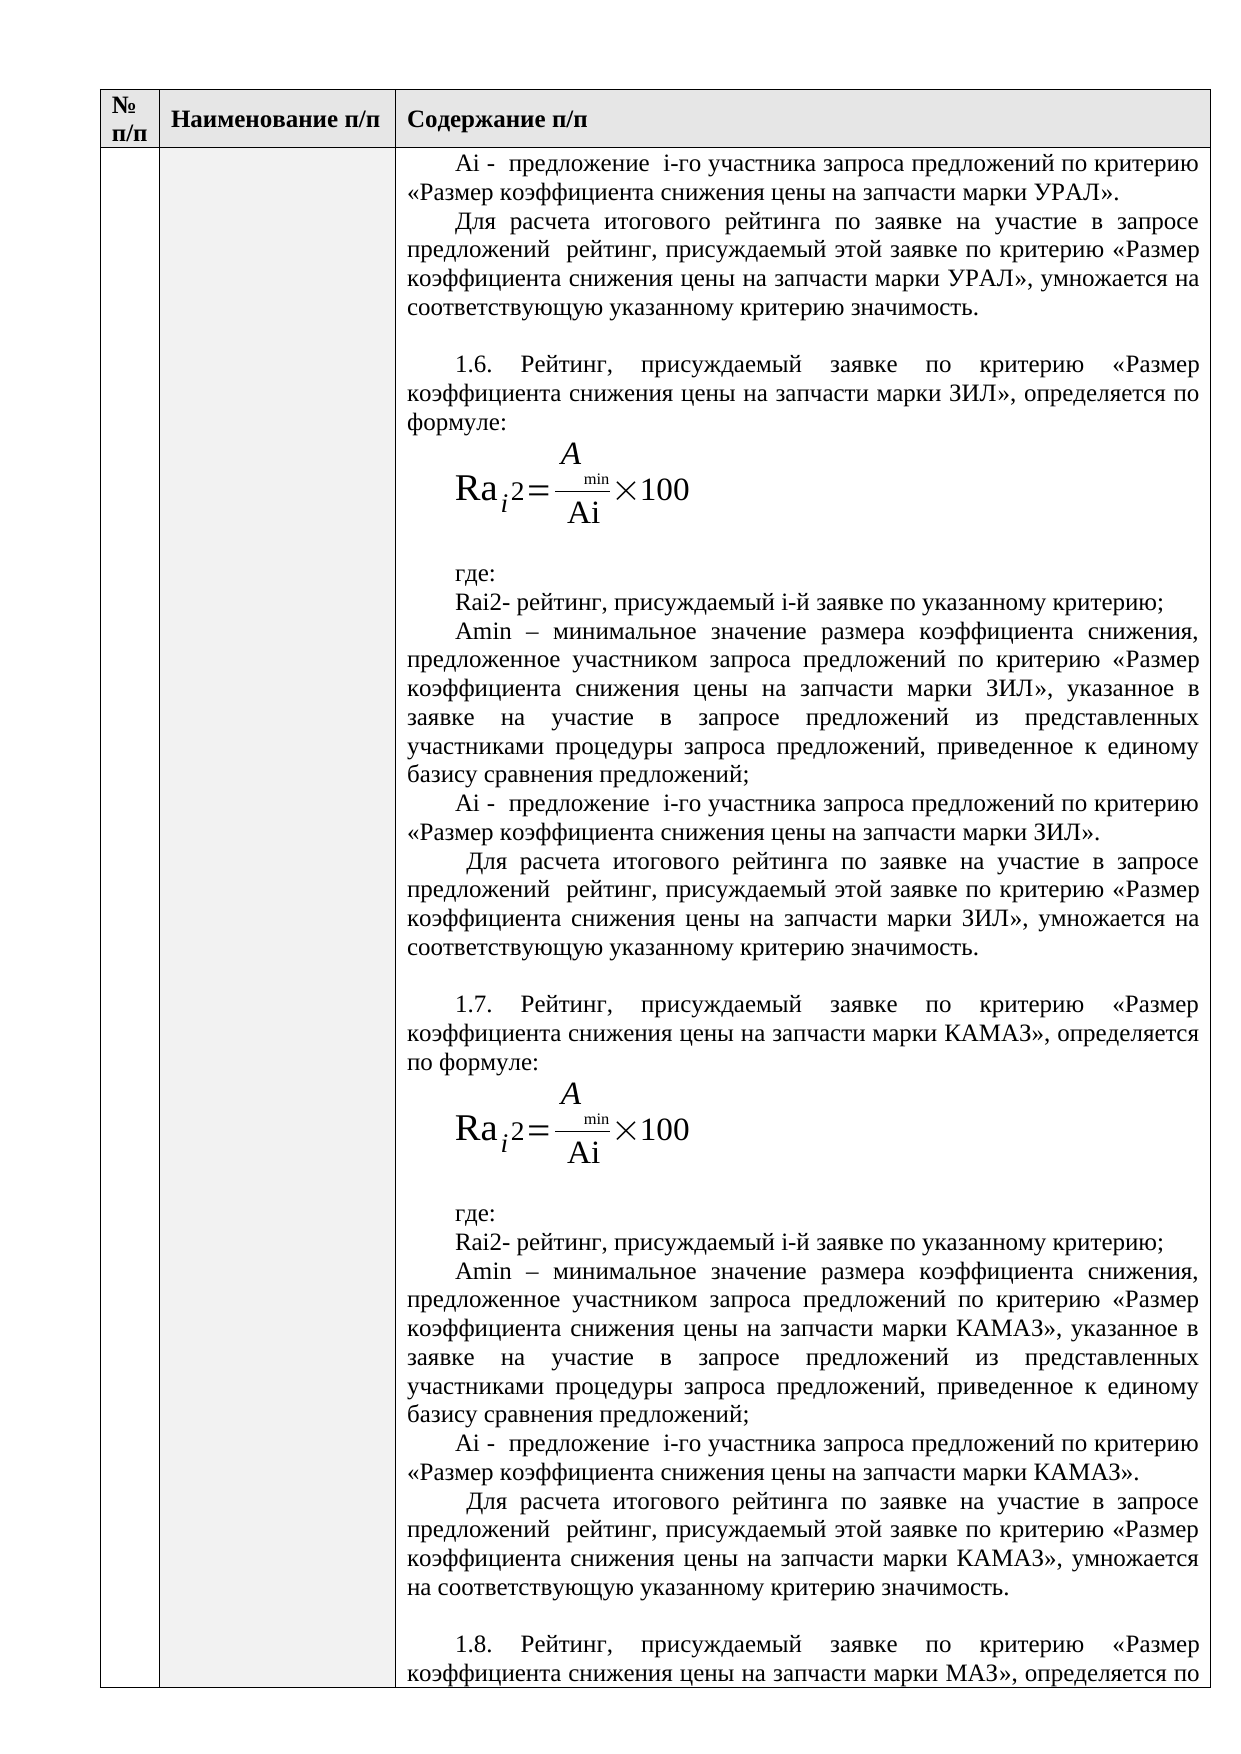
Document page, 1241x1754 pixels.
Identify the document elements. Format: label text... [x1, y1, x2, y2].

table_cell [101, 148, 159, 1687]
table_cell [160, 148, 395, 1687]
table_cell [396, 148, 1210, 1687]
table_header № п/п [101, 90, 159, 147]
table_header Наименование п/п [160, 90, 395, 147]
table_header Содержание п/п [396, 90, 1210, 147]
